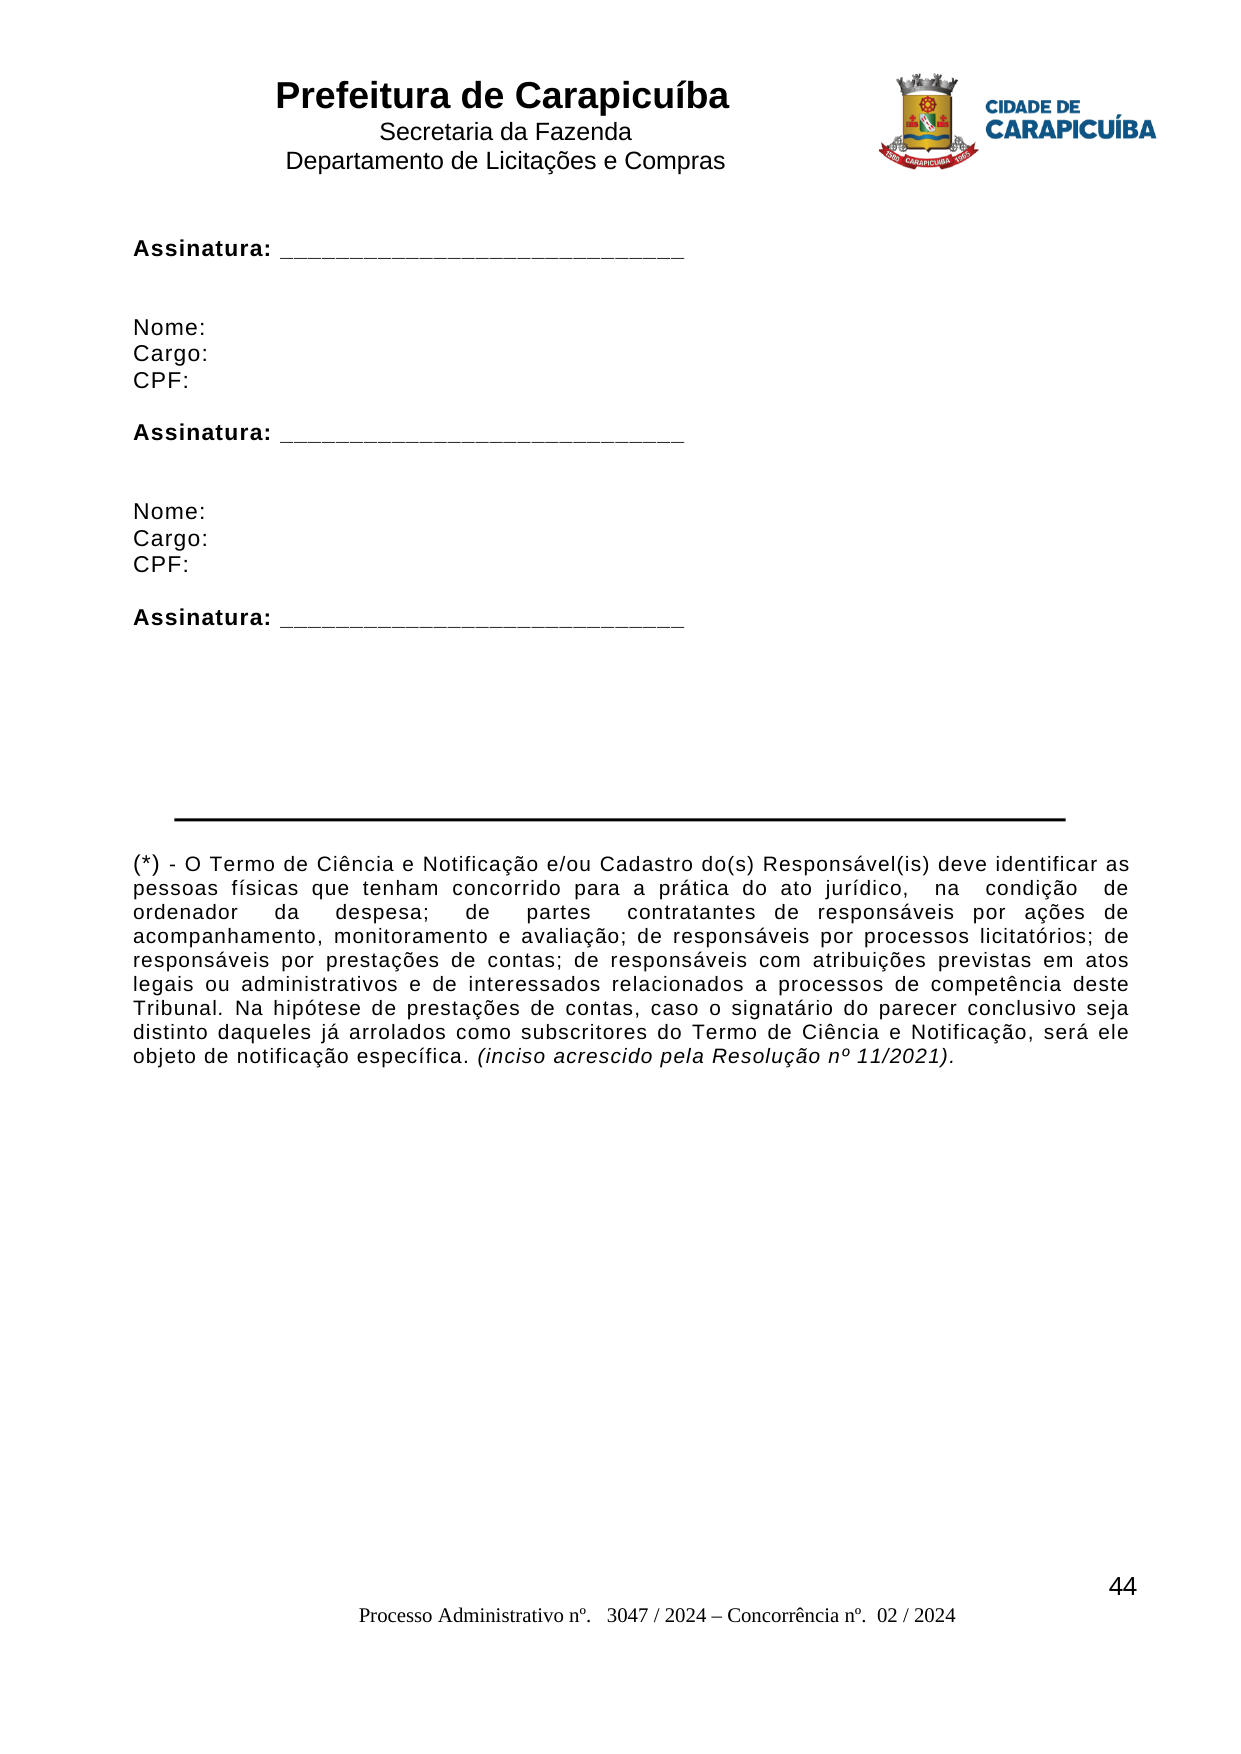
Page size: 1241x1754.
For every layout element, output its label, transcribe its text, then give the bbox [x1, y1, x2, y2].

picture [877, 65, 1159, 172]
text Nome: [133, 314, 1131, 340]
text Assinatura: _____________________________ [133, 604, 1131, 630]
text Cargo: [133, 340, 1131, 367]
text Cargo: [133, 525, 1131, 551]
text Nome: [133, 498, 1131, 525]
text Assinatura: _____________________________ [133, 235, 1131, 261]
text Assinatura: _____________________________ [133, 419, 1131, 446]
text (*) - O Termo de Ciência e Notificação e/ou Cadastro do(s) Responsável(is) deve identificar as pessoas físicas que tenham concorrido para a prática do ato jurídico, na condição de ordenador da despesa; de partes contratantes de responsáveis por ações de acompanhamento, monitoramento e avaliação; de responsáveis por processos licitatórios; de responsáveis por prestações de contas; de responsáveis com atribuições previstas em atos legais ou administrativos e de interessados relacionados a processos de competência deste Tribunal. Na hipótese de prestações de contas, caso o signatário do parecer conclusivo seja distinto daqueles já arrolados como subscritores do Termo de Ciência e Notificação, será ele objeto de notificação específica. (inciso acrescido pela Resolução nº 11/2021). [133, 849, 1131, 1067]
text CPF: [133, 551, 1131, 577]
text CPF: [133, 367, 1131, 393]
